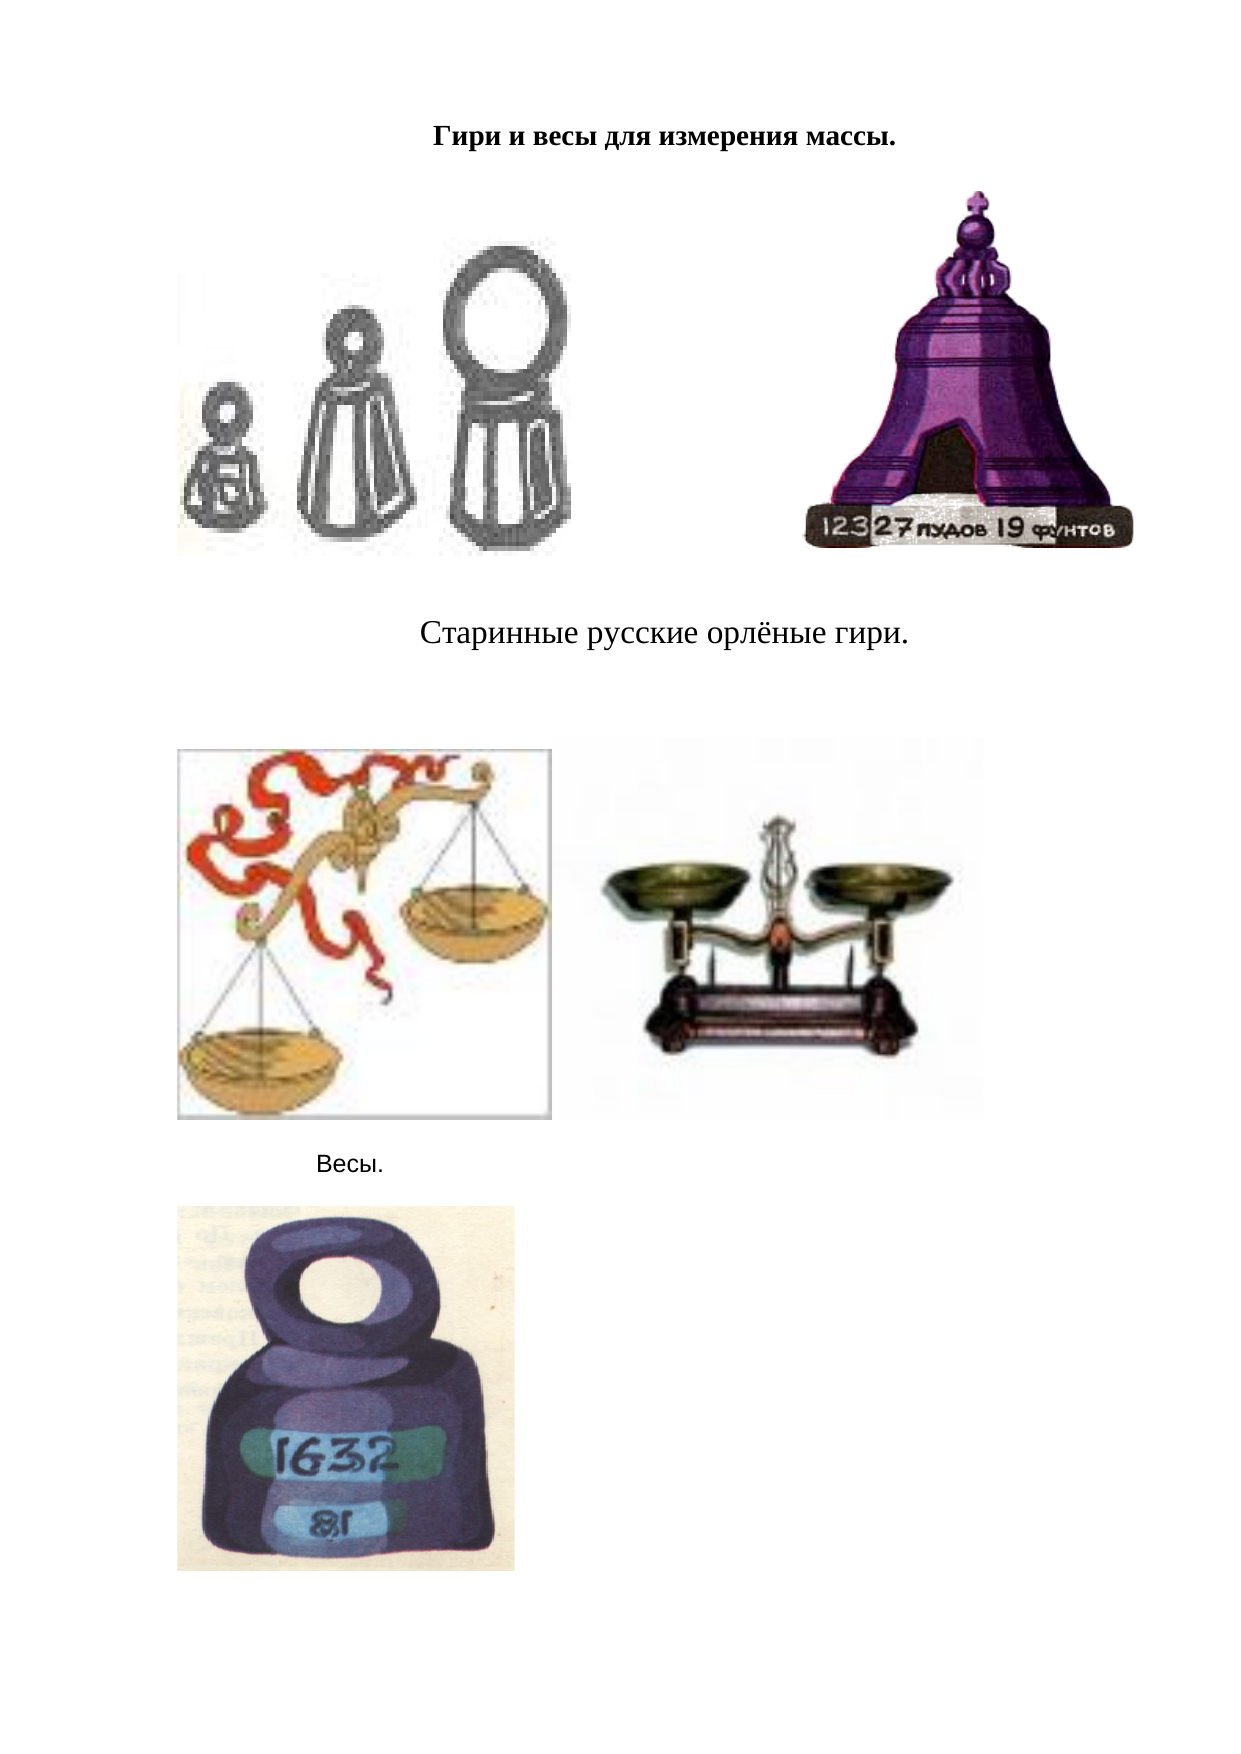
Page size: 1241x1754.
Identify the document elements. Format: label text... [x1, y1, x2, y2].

text Гири и весы для измерения массы. [177, 118, 1152, 152]
picture [177, 1206, 515, 1571]
text Весы. [177, 1149, 1152, 1177]
picture [177, 237, 571, 556]
text Старинные русские орлёные гири. [177, 613, 1152, 651]
picture [177, 737, 984, 1120]
picture [796, 191, 1134, 548]
